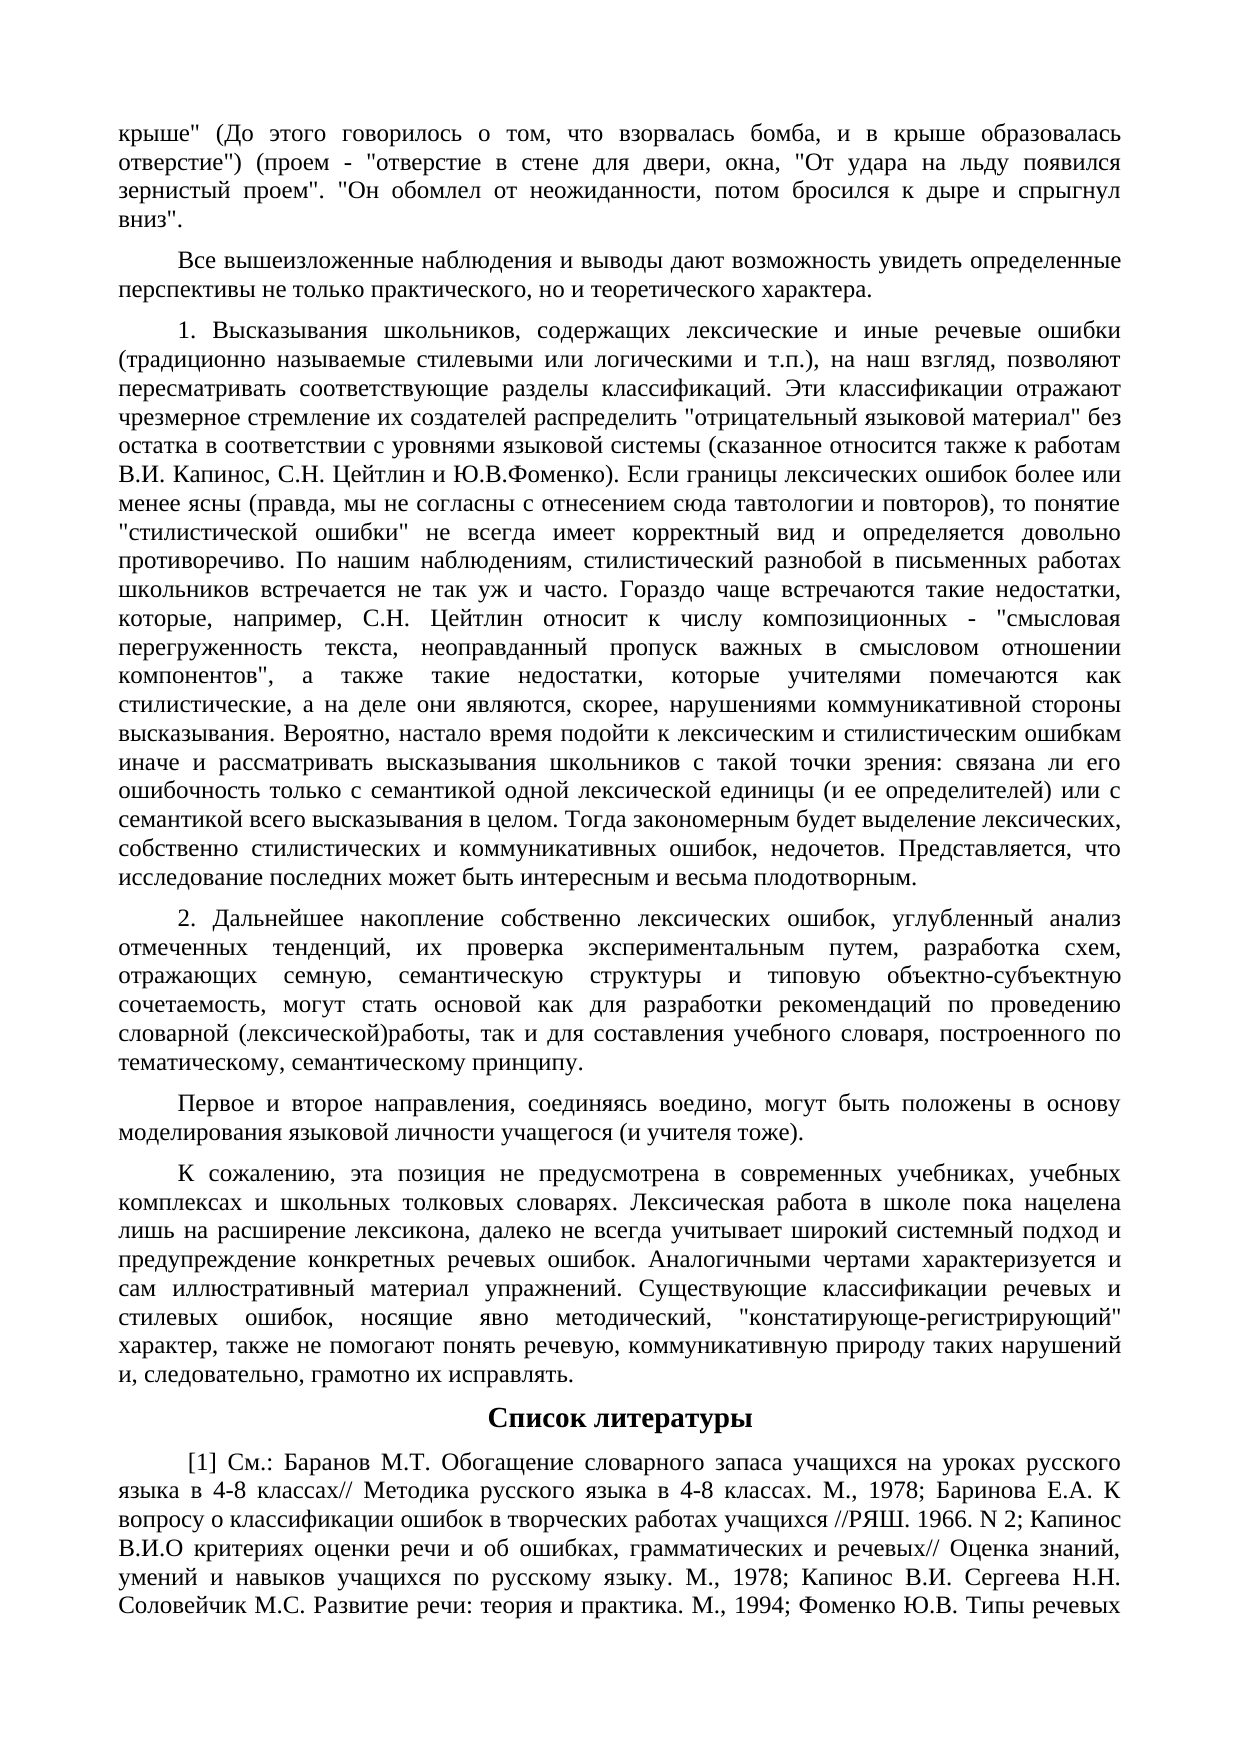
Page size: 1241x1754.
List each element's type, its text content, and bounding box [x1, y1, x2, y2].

text Список литературы [118, 1401, 1122, 1434]
text 2. Дальнейшее накопление собственно лексических ошибок, углубленный анализ отмеченных тенденций, их проверка экспериментальным путем, разработка схем, отражающих семную, семантическую структуры и типовую объектно-субъектную сочетаемость, могут стать основой как для разработки рекомендаций по проведению словарной (лексической)работы, так и для составления учебного словаря, построенного по тематическому, семантическому принципу. [118, 903, 1122, 1076]
text Все вышеизложенные наблюдения и выводы дают возможность увидеть определенные перспективы не только практического, но и теоретического характера. [118, 246, 1122, 303]
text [118, 118, 1122, 233]
text Первое и второе направления, соединяясь воедино, могут быть положены в основу моделирования языковой личности учащегося (и учителя тоже). [118, 1088, 1122, 1146]
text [118, 1447, 1122, 1619]
text К сожалению, эта позиция не предусмотрена в современных учебниках, учебных комплексах и школьных толковых словарях. Лексическая работа в школе пока нацелена лишь на расширение лексикона, далеко не всегда учитывает широкий системный подход и предупреждение конкретных речевых ошибок. Аналогичными чертами характеризуется и сам иллюстративный материал упражнений. Существующие классификации речевых и стилевых ошибок, носящие явно методический, "констатирующе-регистрирующий" характер, также не помогают понять речевую, коммуникативную природу таких нарушений и, следовательно, грамотно их исправлять. [118, 1158, 1122, 1388]
text 1. Высказывания школьников, содержащих лексические и иные речевые ошибки (традиционно называемые стилевыми или логическими и т.п.), на наш взгляд, позволяют пересматривать соответствующие разделы классификаций. Эти классификации отражают чрезмерное стремление их создателей распределить "отрицательный языковой материал" без остатка в соответствии с уровнями языковой системы (сказанное относится также к работам В.И. Капинос, С.Н. Цейтлин и Ю.В.Фоменко). Если границы лексических ошибок более или менее ясны (правда, мы не согласны с отнесением сюда тавтологии и повторов), то понятие "стилистической ошибки" не всегда имеет корректный вид и определяется довольно противоречиво. По нашим наблюдениям, стилистический разнобой в письменных работах школьников встречается не так уж и часто. Гораздо чаще встречаются такие недостатки, которые, например, С.Н. Цейтлин относит к числу композиционных - "смысловая перегруженность текста, неоправданный пропуск важных в смысловом отношении компонентов", а также такие недостатки, которые учителями помечаются как стилистические, а на деле они являются, скорее, нарушениями коммуникативной стороны высказывания. Вероятно, настало время подойти к лексическим и стилистическим ошибкам иначе и рассматривать высказывания школьников с такой точки зрения: связана ли его ошибочность только с семантикой одной лексической единицы (и ее определителей) или с семантикой всего высказывания в целом. Тогда закономерным будет выделение лексических, собственно стилистических и коммуникативных ошибок, недочетов. Представляется, что исследование последних может быть интересным и весьма плодотворным. [118, 316, 1122, 891]
